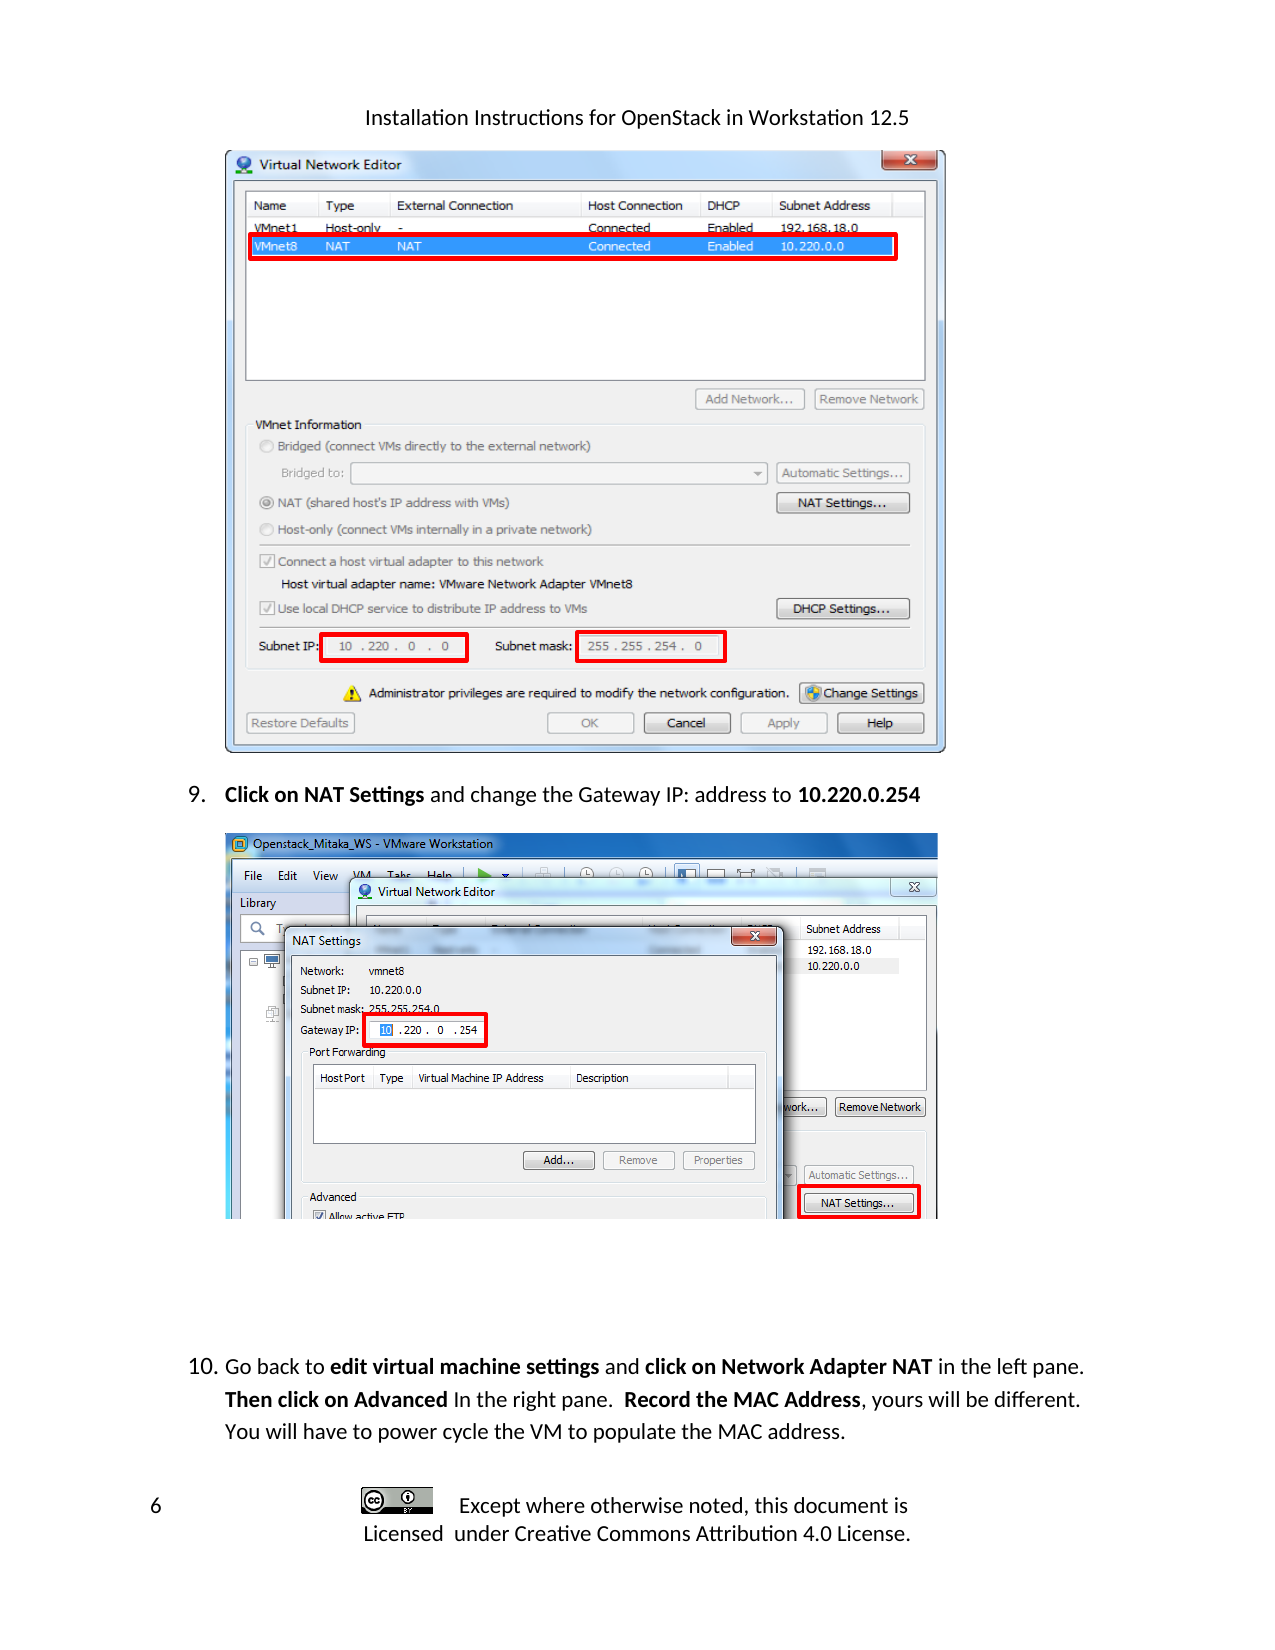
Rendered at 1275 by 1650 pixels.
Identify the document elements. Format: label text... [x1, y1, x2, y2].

picture [361, 1487, 433, 1514]
list Click on NAT Settings and change the Gateway IP: address to 10.220.0.254 [187, 778, 1125, 808]
picture [225, 150, 946, 753]
list Go back to edit virtual machine settings and click on Network Adapter NAT in the left pane. Then click on Advanced In the right pane. Record the MAC Address, yours will be different. You will have to power cycle the VM to populate the MAC address. [187, 1350, 1125, 1445]
picture [801, 1188, 917, 1215]
picture [225, 833, 938, 1219]
